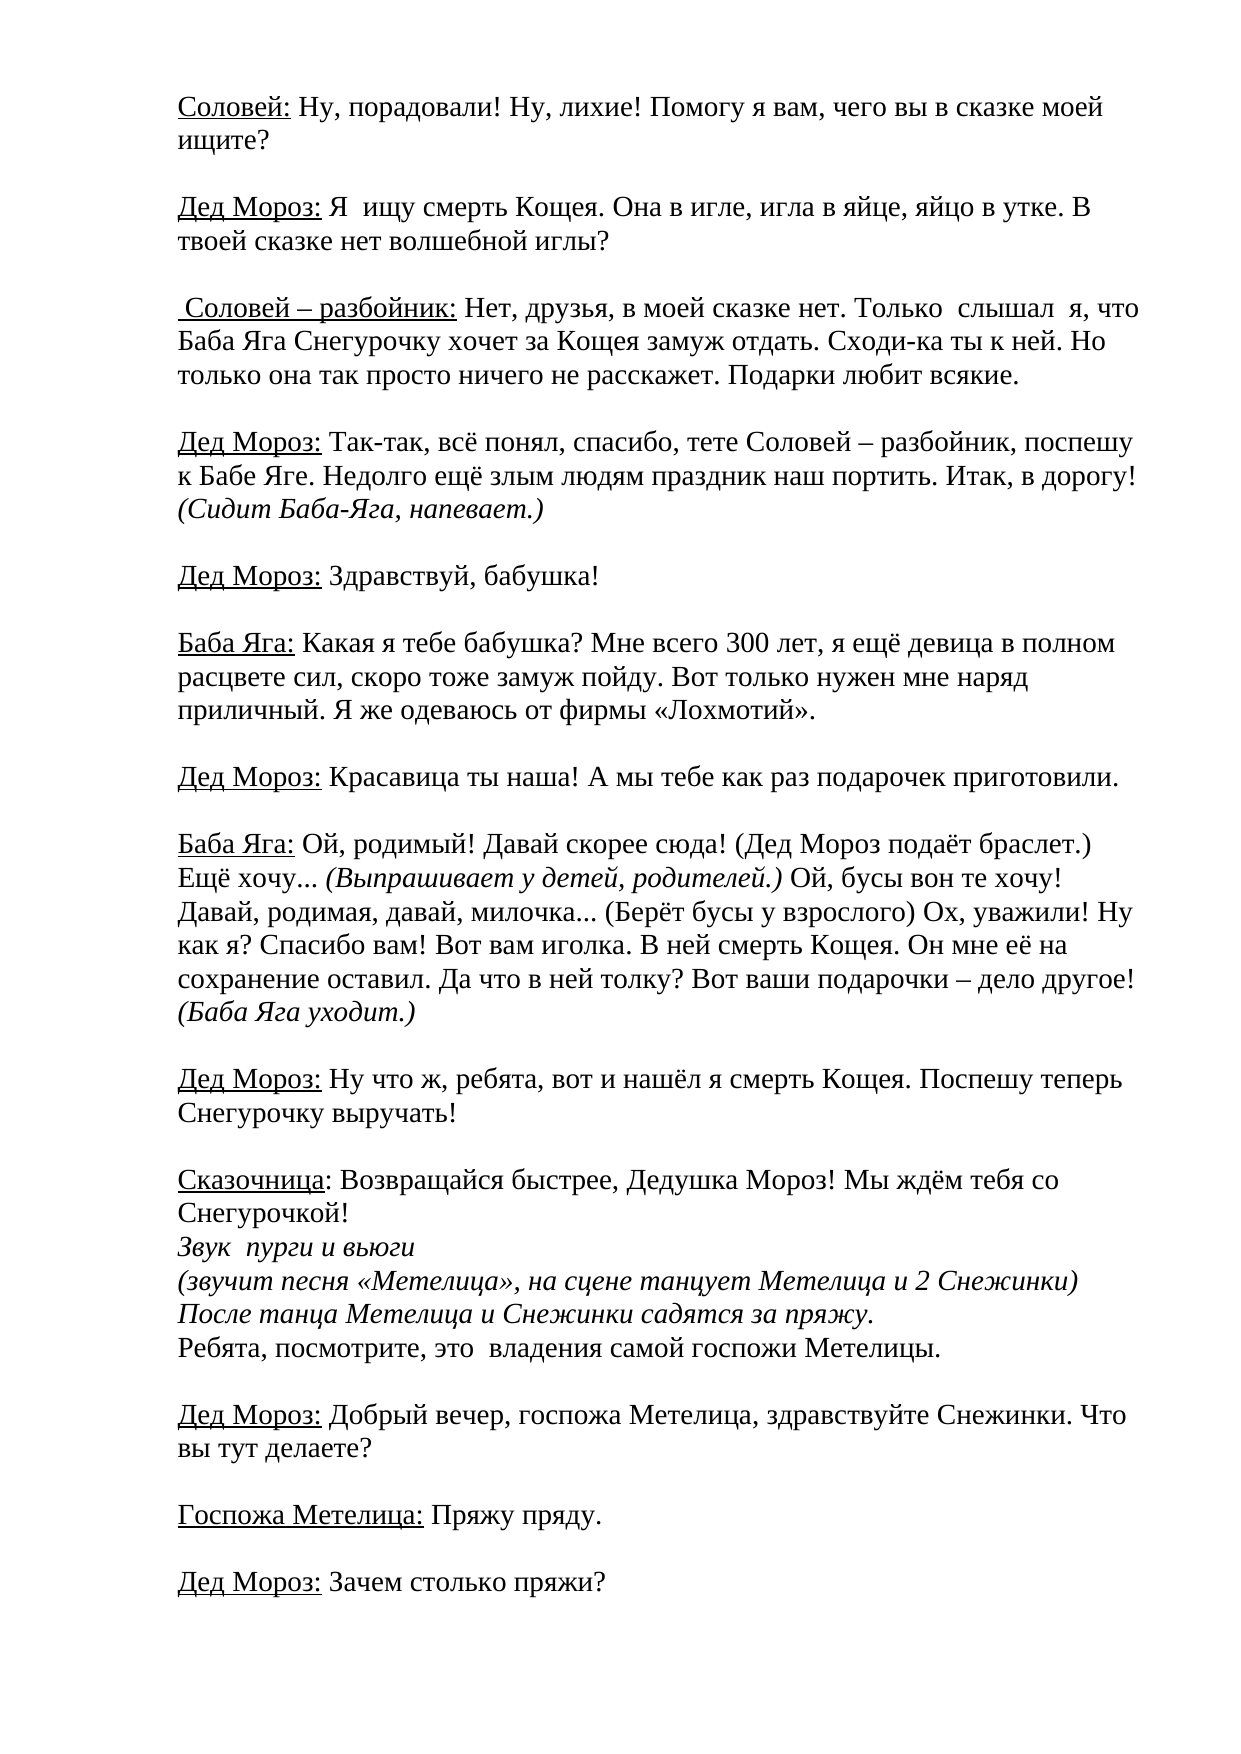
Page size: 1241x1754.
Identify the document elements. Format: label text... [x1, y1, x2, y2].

text Соловей: Ну, порадовали! Ну, лихие! Помогу я вам, чего вы в сказке моей ищите? [177, 89, 1152, 156]
text Дед Мороз: Красавица ты наша! А мы тебе как раз подарочек приготовили. [177, 759, 1152, 793]
text Баба Яга: Какая я тебе бабушка? Мне всего 300 лет, я ещё девица в полном расцвете сил, скоро тоже замуж пойду. Вот только нужен мне наряд приличный. Я же одеваюсь от фирмы «Лохмотий». [177, 625, 1152, 726]
text После танца Метелица и Снежинки садятся за пряжу. [177, 1296, 1152, 1330]
text Сказочница: Возвращайся быстрее, Дедушка Мороз! Мы ждём тебя со Снегурочкой! [177, 1162, 1152, 1229]
text Дед Мороз: Ну что ж, ребята, вот и нашёл я смерть Кощея. Поспешу теперь Снегурочку выручать! [177, 1061, 1152, 1128]
text Ребята, посмотрите, это владения самой госпожи Метелицы. [177, 1330, 1152, 1363]
text Госпожа Метелица: Пряжу пряду. [177, 1497, 1152, 1531]
text Дед Мороз: Здравствуй, бабушка! [177, 558, 1152, 592]
text (Баба Яга уходит.) [177, 994, 1152, 1028]
text Дед Мороз: Зачем столько пряжи? [177, 1564, 1152, 1598]
text (Сидит Баба-Яга, напевает.) [177, 491, 1152, 525]
text Дед Мороз: Так-так, всё понял, спасибо, тете Соловей – разбойник, поспешу к Бабе Яге. Недолго ещё злым людям праздник наш портить. Итак, в дорогу! [177, 424, 1152, 491]
text Баба Яга: Ой, родимый! Давай скорее сюда! (Дед Мороз подаёт браслет.) Ещё хочу... (Выпрашивает у детей, родителей.) Ой, бусы вон те хочу! Давай, родимая, давай, милочка... (Берёт бусы у взрослого) Ох, уважили! Ну как я? Спасибо вам! Вот вам иголка. В ней смерть Кощея. Он мне её на сохранение оставил. Да что в ней толку? Вот ваши подарочки – дело другое! [177, 827, 1152, 994]
text Дед Мороз: Добрый вечер, госпожа Метелица, здравствуйте Снежинки. Что вы тут делаете? [177, 1397, 1152, 1464]
text (звучит песня «Метелица», на сцене танцует Метелица и 2 Снежинки) [177, 1263, 1152, 1296]
text Звук пурги и вьюги [177, 1229, 1152, 1263]
text Дед Мороз: Я ищу смерть Кощея. Она в игле, игла в яйце, яйцо в утке. В твоей сказке нет волшебной иглы? [177, 189, 1152, 256]
text Соловей – разбойник: Нет, друзья, в моей сказке нет. Только слышал я, что Баба Яга Снегурочку хочет за Кощея замуж отдать. Сходи-ка ты к ней. Но только она так просто ничего не расскажет. Подарки любит всякие. [177, 290, 1152, 391]
